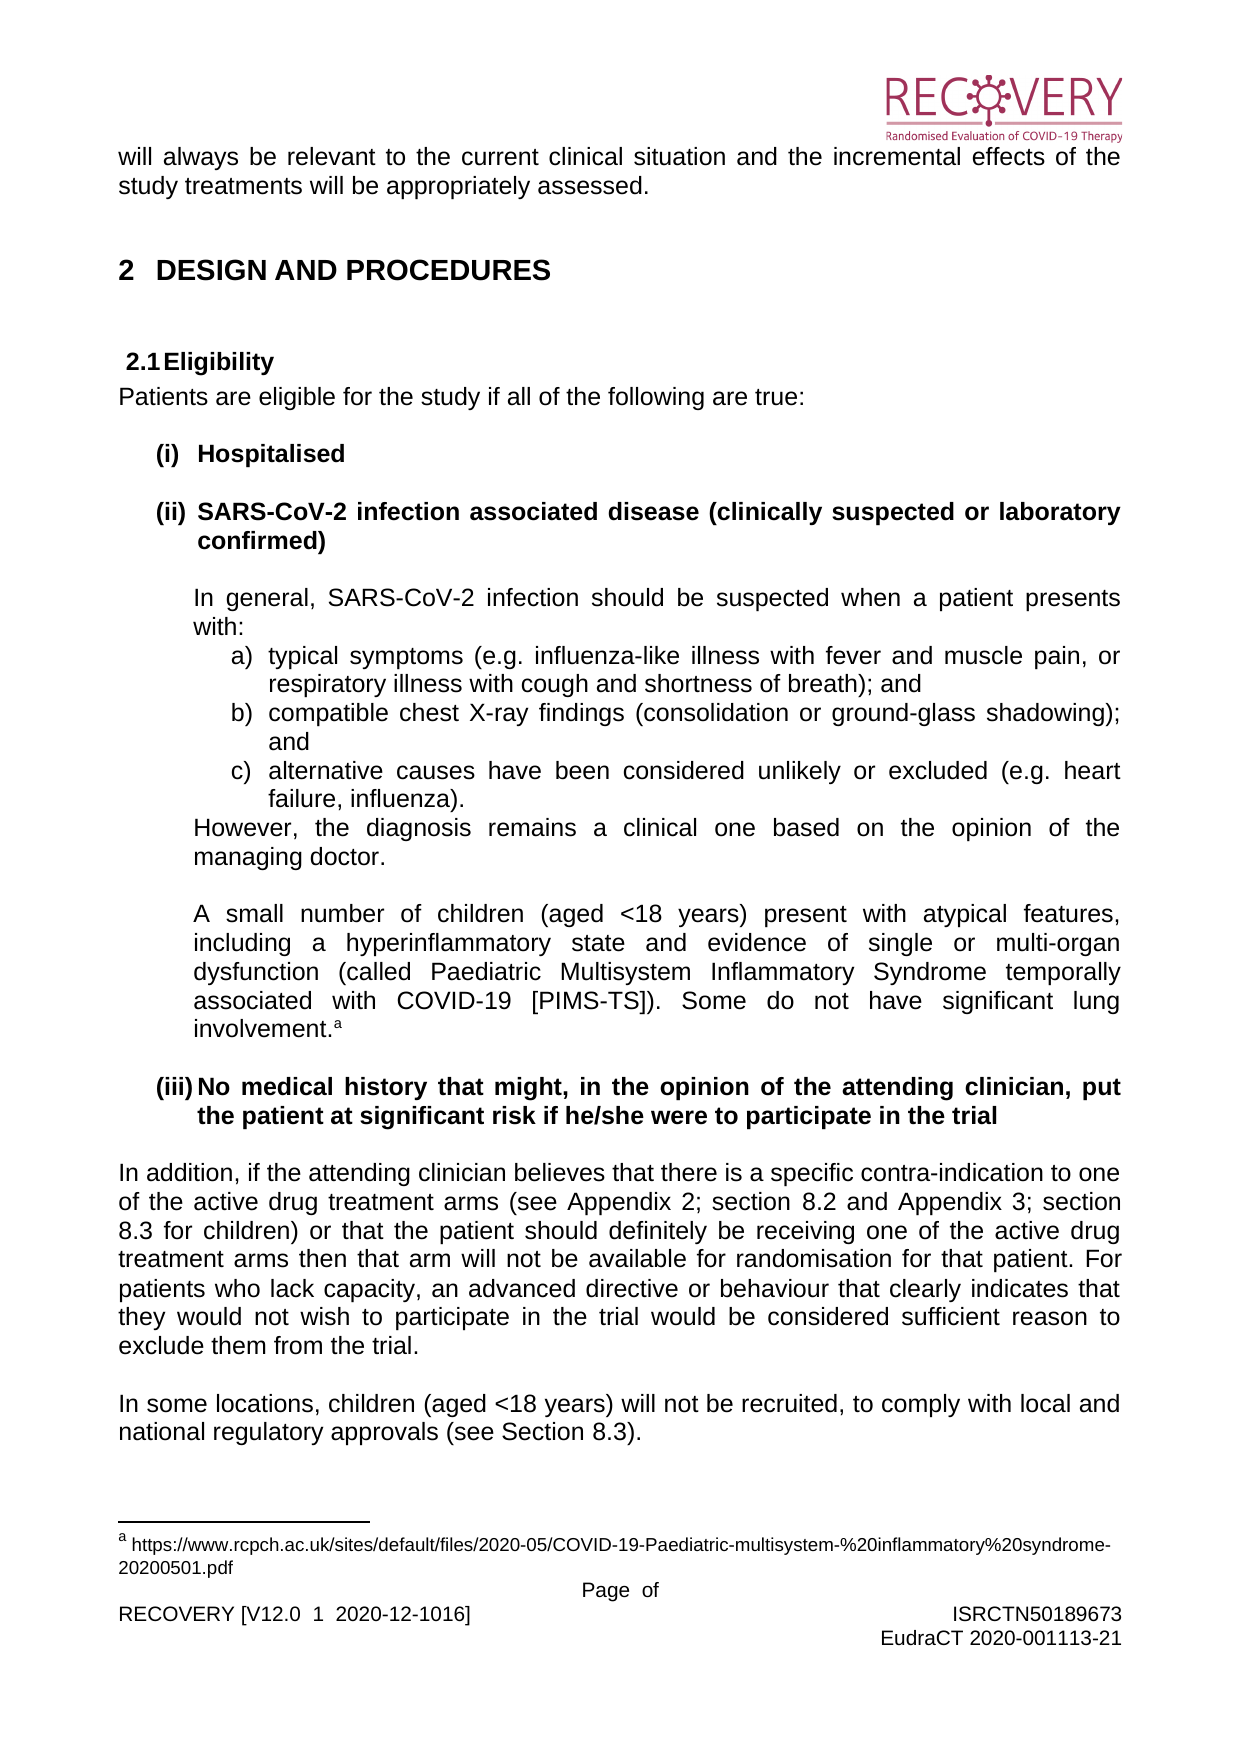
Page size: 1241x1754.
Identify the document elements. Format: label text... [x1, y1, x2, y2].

list typical symptoms (e.g. influenza-like illness with fever and muscle pain, or respiratory illness with cough and shortness of breath); and [231, 641, 1122, 698]
text In general, SARS-CoV-2 infection should be suspected when a patient presents with: [193, 583, 1122, 641]
list alternative causes have been considered unlikely or excluded (e.g. heart failure, influenza). [231, 756, 1122, 813]
text Patients are eligible for the study if all of the following are true: [118, 382, 1122, 411]
text In addition, if the attending clinician believes that there is a specific contra-indication to one of the active drug treatment arms (see Appendix 2; section 8.2 and Appendix 3; section 8.3 for children) or that the patient should definitely be receiving one of the active drug treatment arms then that arm will not be available for randomisation for that patient. For patients who lack capacity, an advanced directive or behaviour that clearly indicates that they would not wish to participate in the trial would be considered sufficient reason to exclude them from the trial. [118, 1158, 1122, 1360]
text A small number of children (aged <18 years) present with atypical features, including a hyperinflammatory state and evidence of single or multi-organ dysfunction (called Paediatric Multisystem Inflammatory Syndrome temporally associated with COVID-19 [PIMS-TS]). Some do not have significant lung involvement. [193, 899, 1122, 1043]
subtitle Eligibility [126, 347, 1122, 376]
list No medical history that might, in the opinion of the attending clinician, put the patient at significant risk if he/she were to participate in the trial [156, 1072, 1122, 1129]
text However, the diagnosis remains a clinical one based on the opinion of the managing doctor. [193, 813, 1122, 871]
subtitle Design and Procedures [118, 253, 1122, 287]
list compatible chest X-ray findings (consolidation or ground-glass shadowing); and [231, 698, 1122, 756]
text In some locations, children (aged <18 years) will not be recruited, to comply with local and national regulatory approvals (see Section 8.3). [118, 1389, 1122, 1446]
list SARS-CoV-2 infection associated disease (clinically suspected or laboratory confirmed) [156, 497, 1122, 554]
list Hospitalised [156, 439, 1122, 468]
picture [886, 75, 1123, 143]
